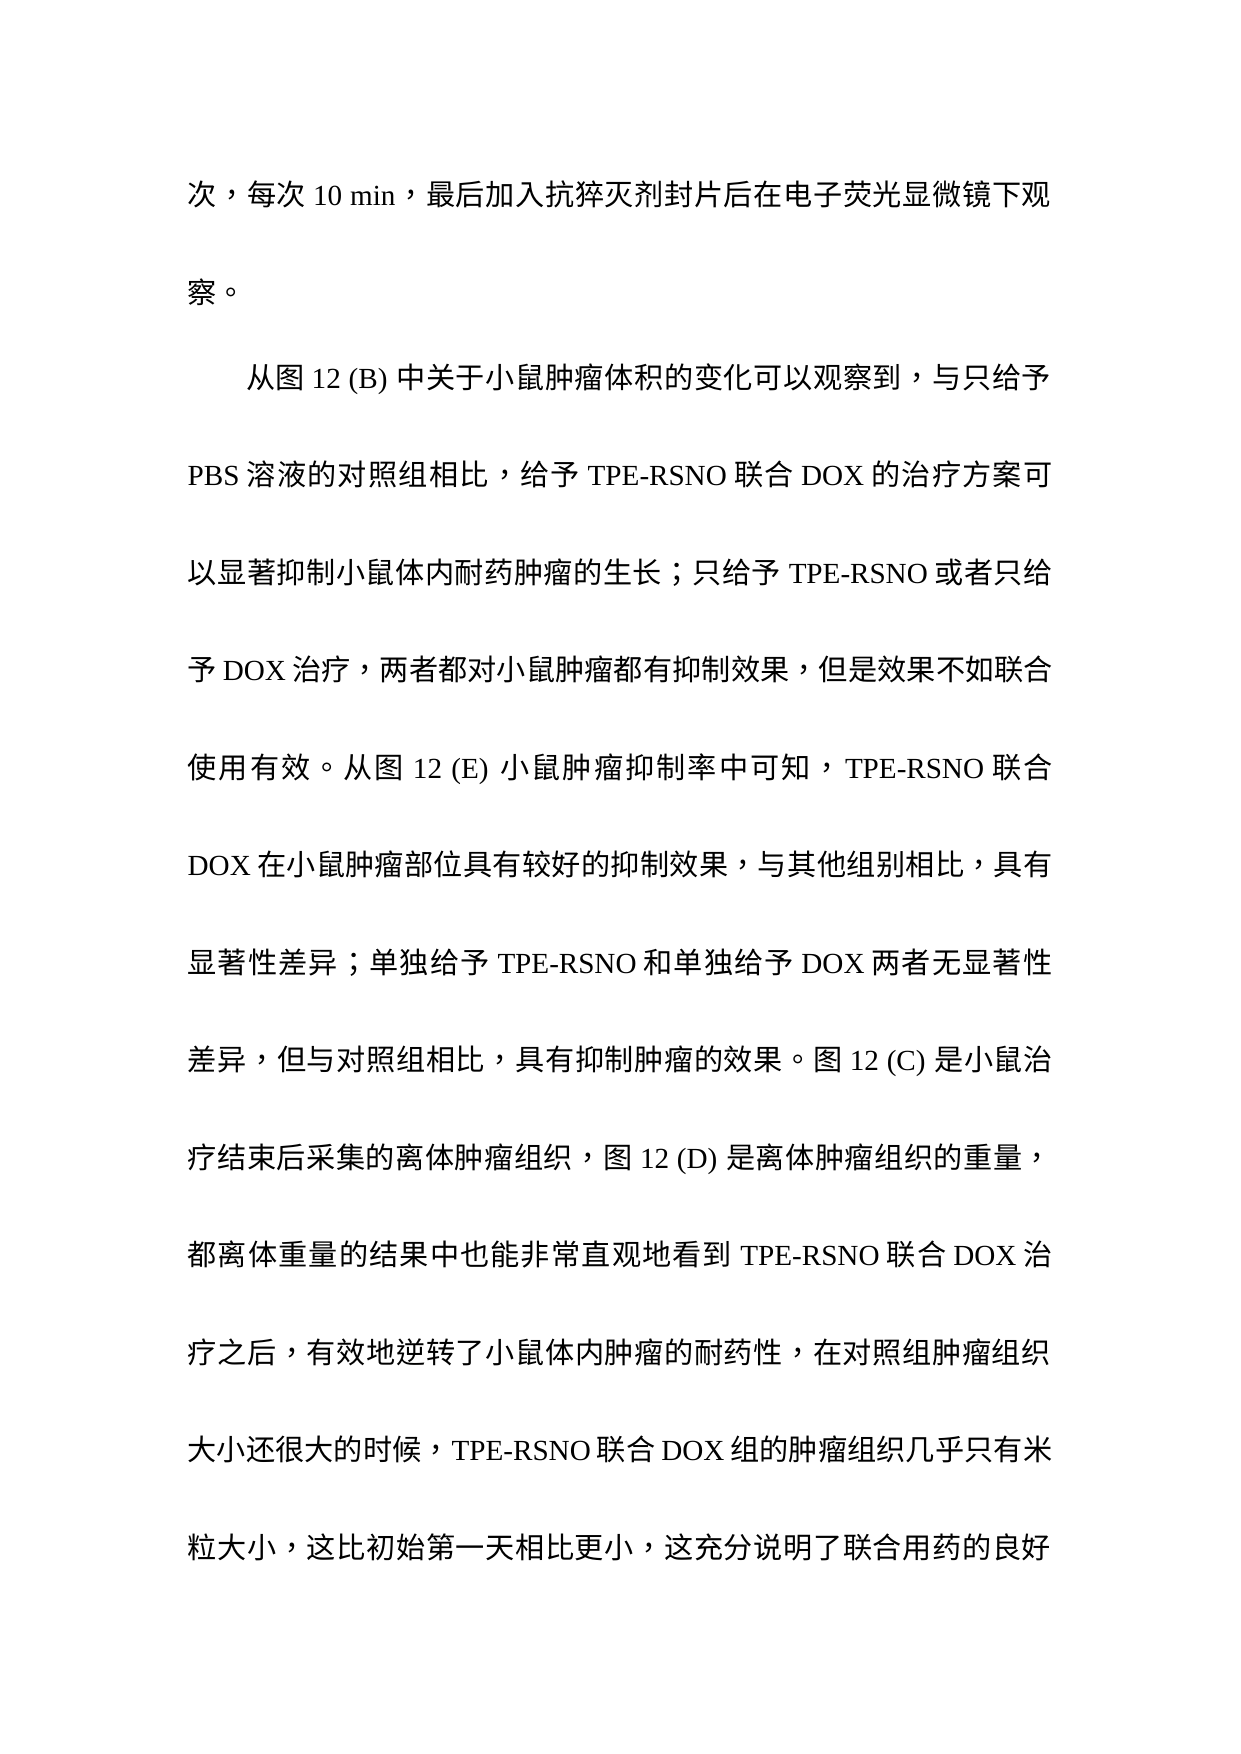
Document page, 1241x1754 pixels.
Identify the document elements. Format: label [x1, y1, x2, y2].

text [187, 344, 1053, 1579]
text [187, 162, 1053, 324]
